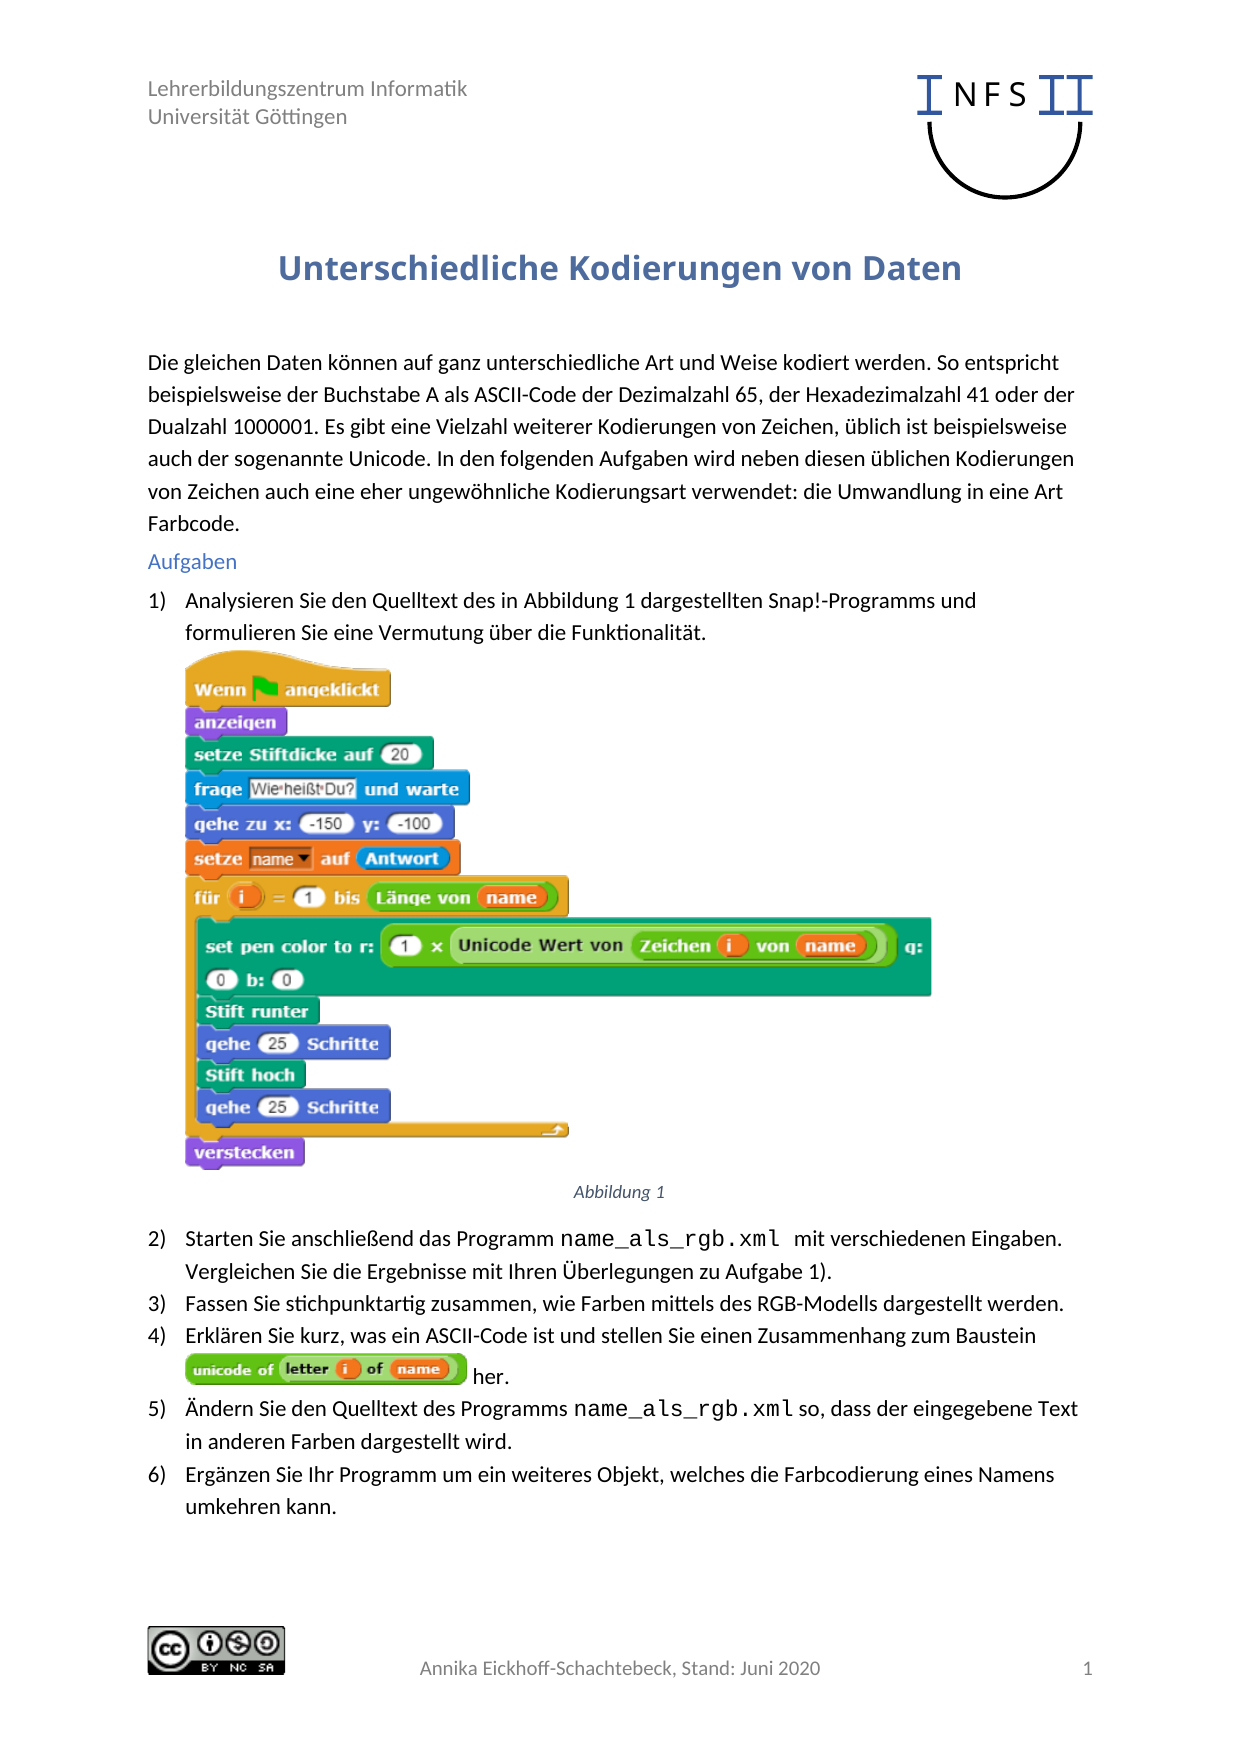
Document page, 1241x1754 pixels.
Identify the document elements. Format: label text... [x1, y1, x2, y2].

subtitle Unterschiedliche Kodierungen von Daten [148, 245, 1093, 290]
list Ergänzen Sie Ihr Programm um ein weiteres Objekt, welches die Farbcodierung eines Namens umkehren kann. [148, 1460, 1093, 1520]
picture [147, 1626, 286, 1675]
text Aufgaben [148, 547, 1093, 575]
picture [449, 786, 458, 795]
list Ändern Sie den Quelltext des Programms name_als_rgb.xml so, dass der eingegebene Text in anderen Farben dargestellt wird. [148, 1394, 1093, 1456]
list Fassen Sie stichpunktartig zusammen, wie Farben mittels des RGB-Modells dargestellt werden. [148, 1289, 1093, 1317]
list Erklären Sie kurz, was ein ASCII-Code ist und stellen Sie einen Zusammenhang zum Baustein her. [148, 1322, 1093, 1390]
picture [425, 784, 446, 795]
picture [185, 1353, 468, 1385]
picture [365, 783, 397, 795]
picture [212, 786, 241, 797]
picture [196, 783, 200, 795]
list Starten Sie anschließend das Programm name_als_rgb.xml mit verschiedenen Eingaben. Vergleichen Sie die Ergebnisse mit Ihren Überlegungen zu Aufgabe 1). [148, 1224, 1093, 1285]
text Die gleichen Daten können auf ganz unterschiedliche Art und Weise kodiert werden. So entspricht beispielsweise der Buchstabe A als ASCII-Code der Dezimalzahl 65, der Hexadezimalzahl 41 oder der Dualzahl 1000001. Es gibt eine Vielzahl weiterer Kodierungen von Zeichen, üblich ist beispielsweise auch der sogenannte Unicode. In den folgenden Aufgaben wird neben diesen üblichen Kodierungen von Zeichen auch eine eher ungewöhnliche Kodierungsart verwendet: die Umwandlung in eine Art Farbcode. [148, 348, 1093, 537]
picture [185, 650, 932, 1170]
picture [250, 778, 357, 799]
picture [407, 787, 426, 795]
picture [202, 787, 209, 795]
